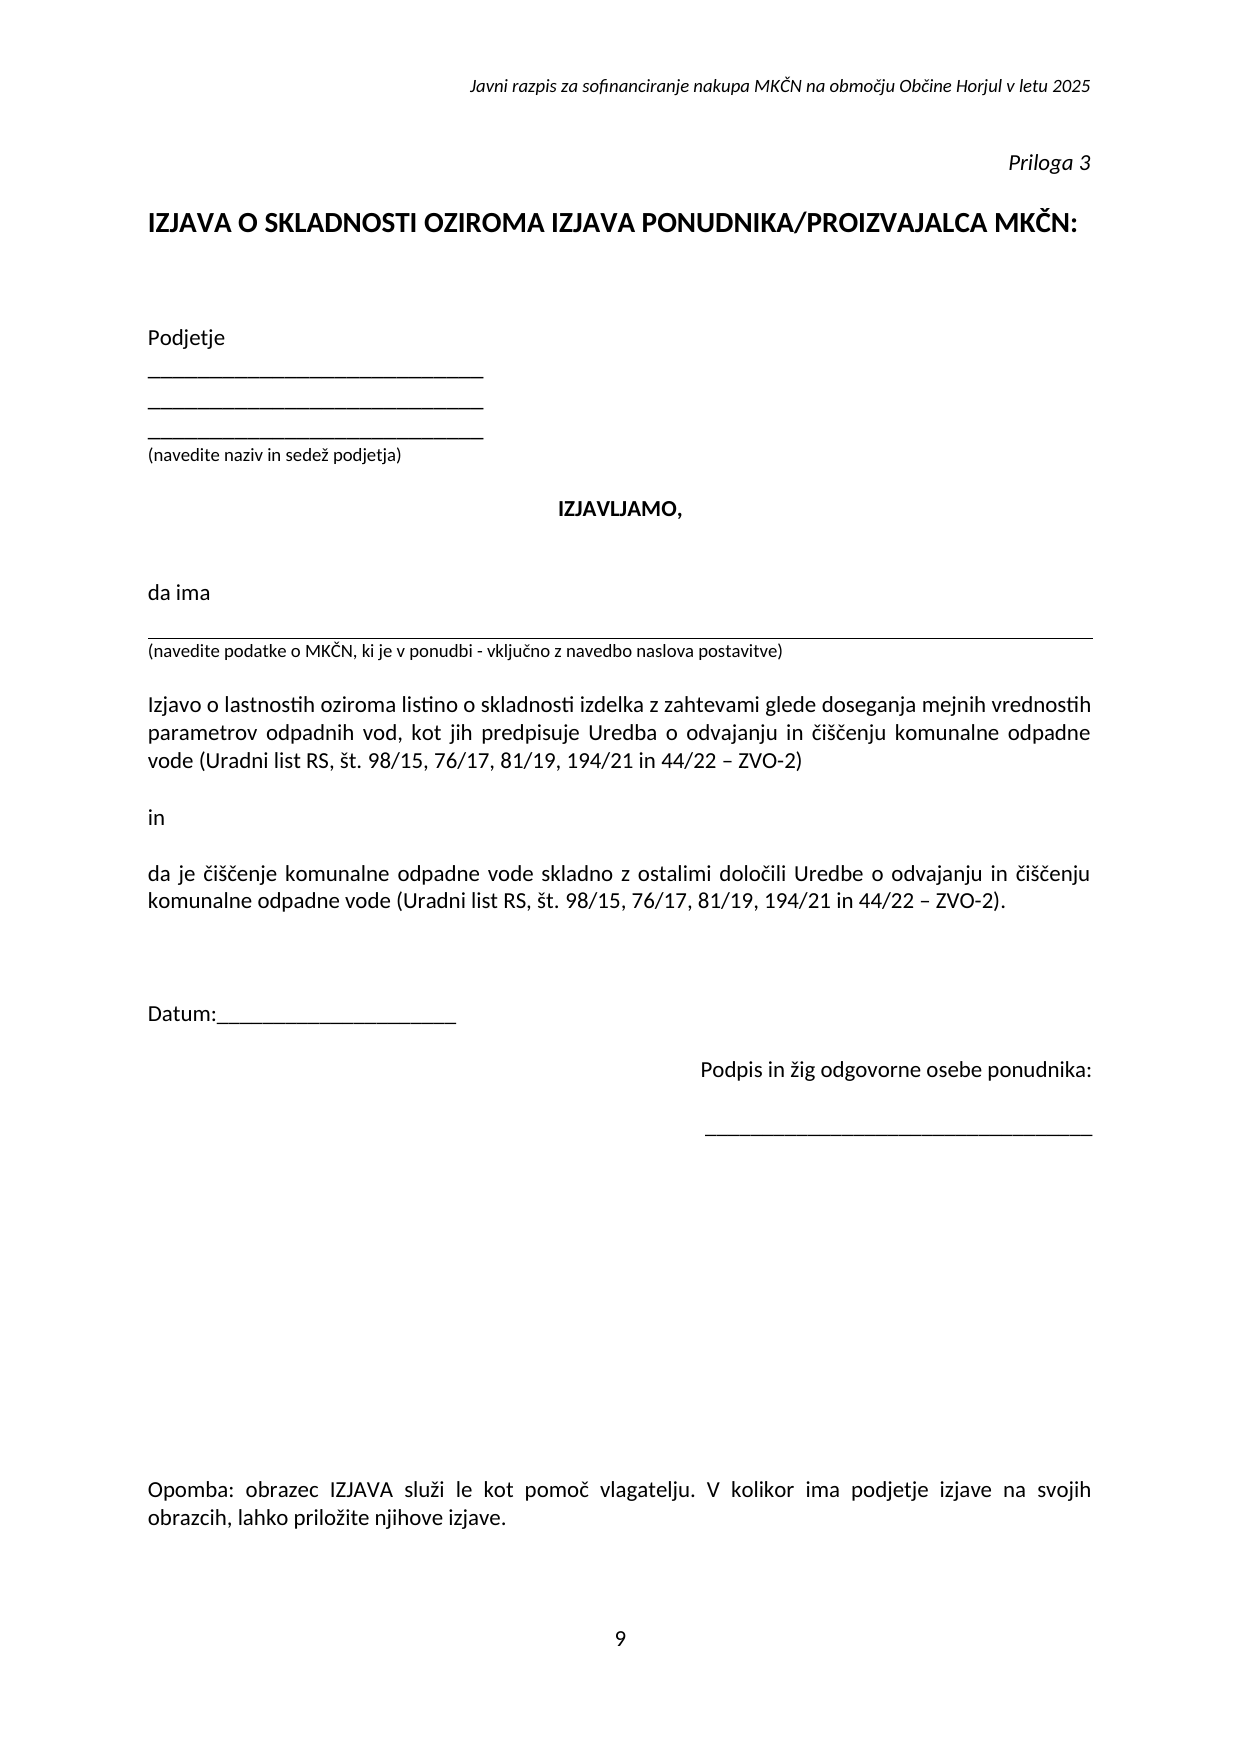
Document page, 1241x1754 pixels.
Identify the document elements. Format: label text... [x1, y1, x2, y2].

text ___________________________ [148, 382, 1093, 412]
text Izjavo o lastnostih oziroma listino o skladnosti izdelka z zahtevami glede doseganja mejnih vrednostih parametrov odpadnih vod, kot jih predpisuje Uredba o odvajanju in čiščenju komunalne odpadne vode (Uradni list RS, št. 98/15, 76/17, 81/19, 194/21 in 44/22 – ZVO-2) [148, 691, 1093, 774]
text IZJAVA O SKLADNOSTI OZIROMA IZJAVA PONUDNIKA/PROIZVAJALCA MKČN: [148, 204, 1093, 239]
text (navedite podatke o MKČN, ki je v ponudbi - vključno z navedbo naslova postavitve) [148, 639, 1093, 662]
text ___________________________ [148, 412, 1093, 443]
text da ima [148, 578, 1093, 606]
text in [148, 803, 1093, 831]
text ___________________________ [148, 351, 1093, 382]
text (navedite naziv in sedež podjetja) [148, 443, 1093, 466]
text Datum:_____________________ [148, 999, 1093, 1027]
text Priloga 3 [148, 148, 1093, 176]
text Opomba: obrazec IZJAVA služi le kot pomoč vlagatelju. V kolikor ima podjetje izjave na svojih obrazcih, lahko priložite njihove izjave. [148, 1475, 1093, 1531]
text da je čiščenje komunalne odpadne vode skladno z ostalimi določili Uredbe o odvajanju in čiščenju komunalne odpadne vode (Uradni list RS, št. 98/15, 76/17, 81/19, 194/21 in 44/22 – ZVO-2). [148, 859, 1093, 915]
text __________________________________ [148, 1111, 1093, 1139]
text IZJAVLJAMO, [148, 494, 1093, 522]
text Podjetje [148, 323, 1093, 351]
text Podpis in žig odgovorne osebe ponudnika: [148, 1055, 1093, 1083]
